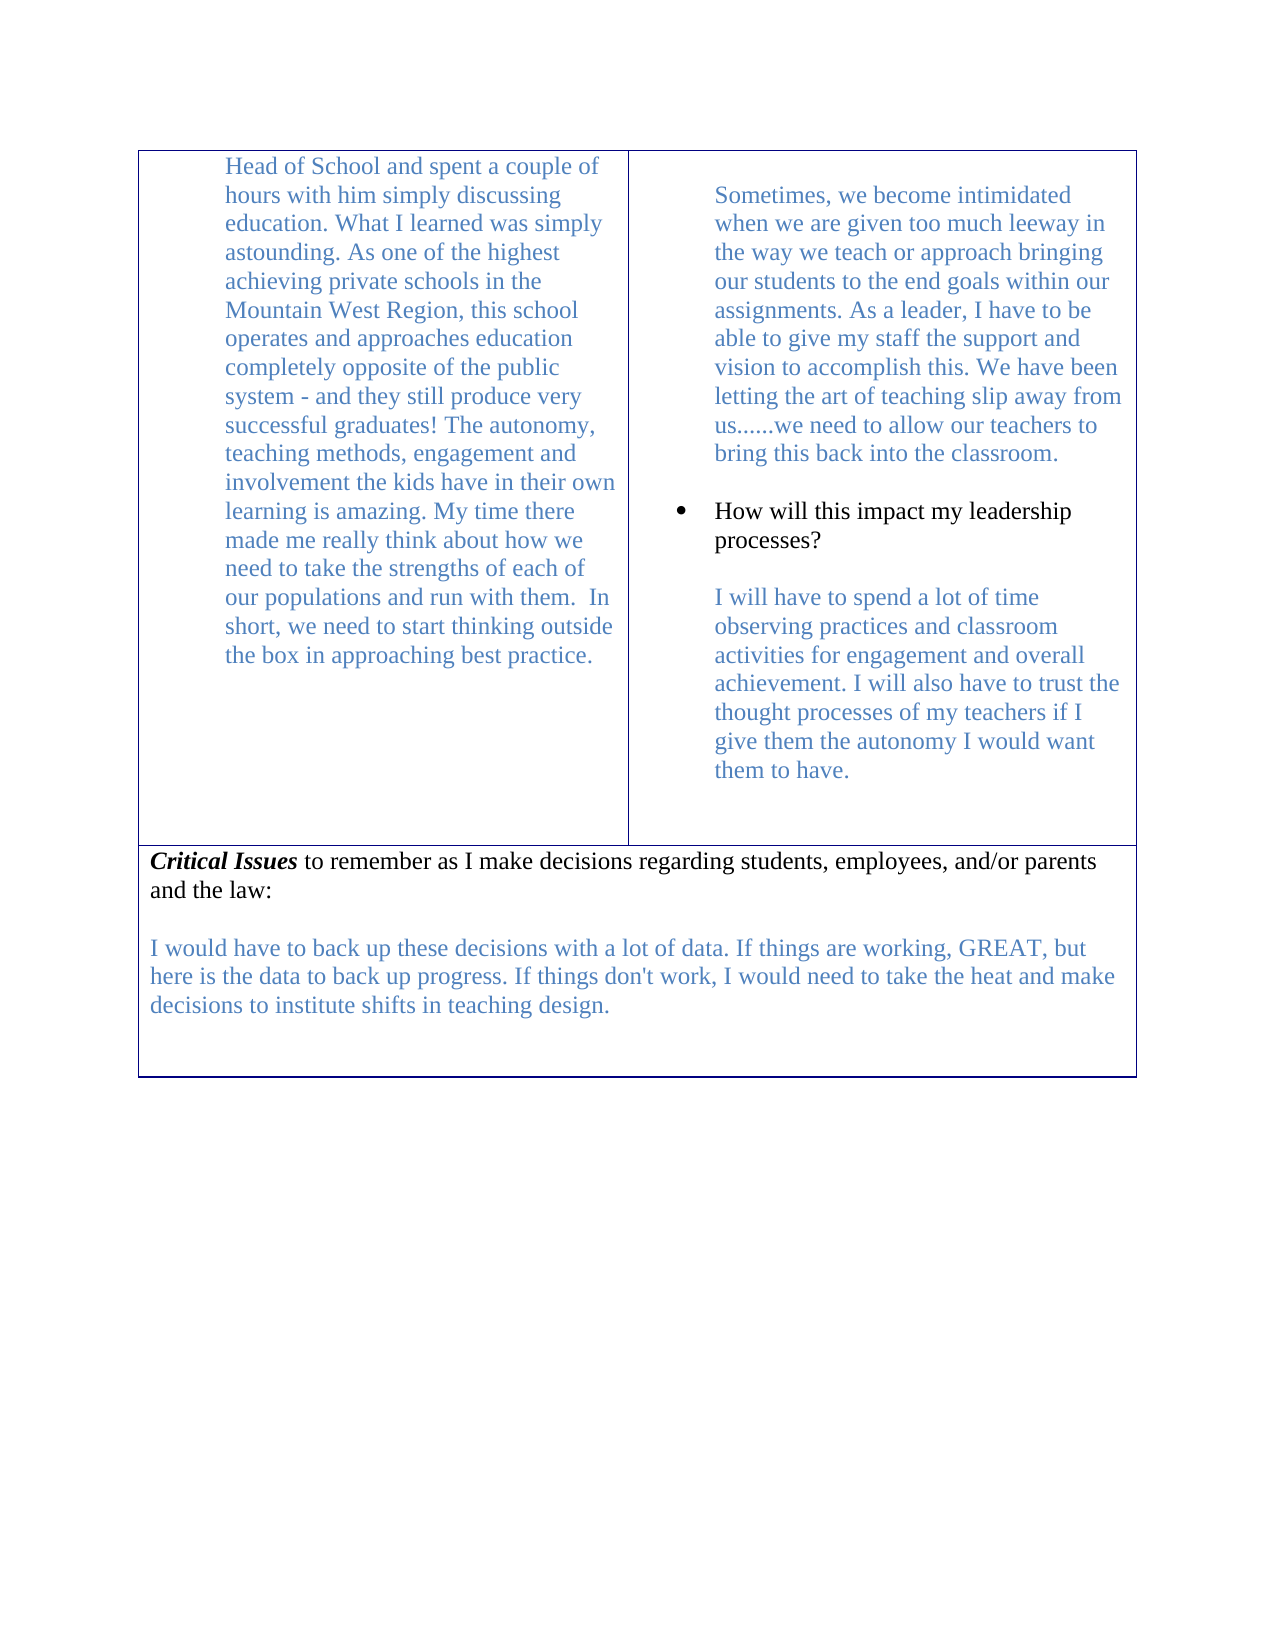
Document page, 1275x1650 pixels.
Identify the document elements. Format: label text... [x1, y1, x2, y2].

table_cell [139, 151, 628, 845]
table_cell Critical Issues to remember as I make decisions regarding students, employees, and/or parents and the law: I would have to back up these decisions with a lot of data. If things are working, GREAT, but here is the data to back up progress. If things don't work, I would need to take the heat and make decisions to institute shifts in teaching design. [139, 846, 1136, 1076]
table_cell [629, 151, 1136, 845]
